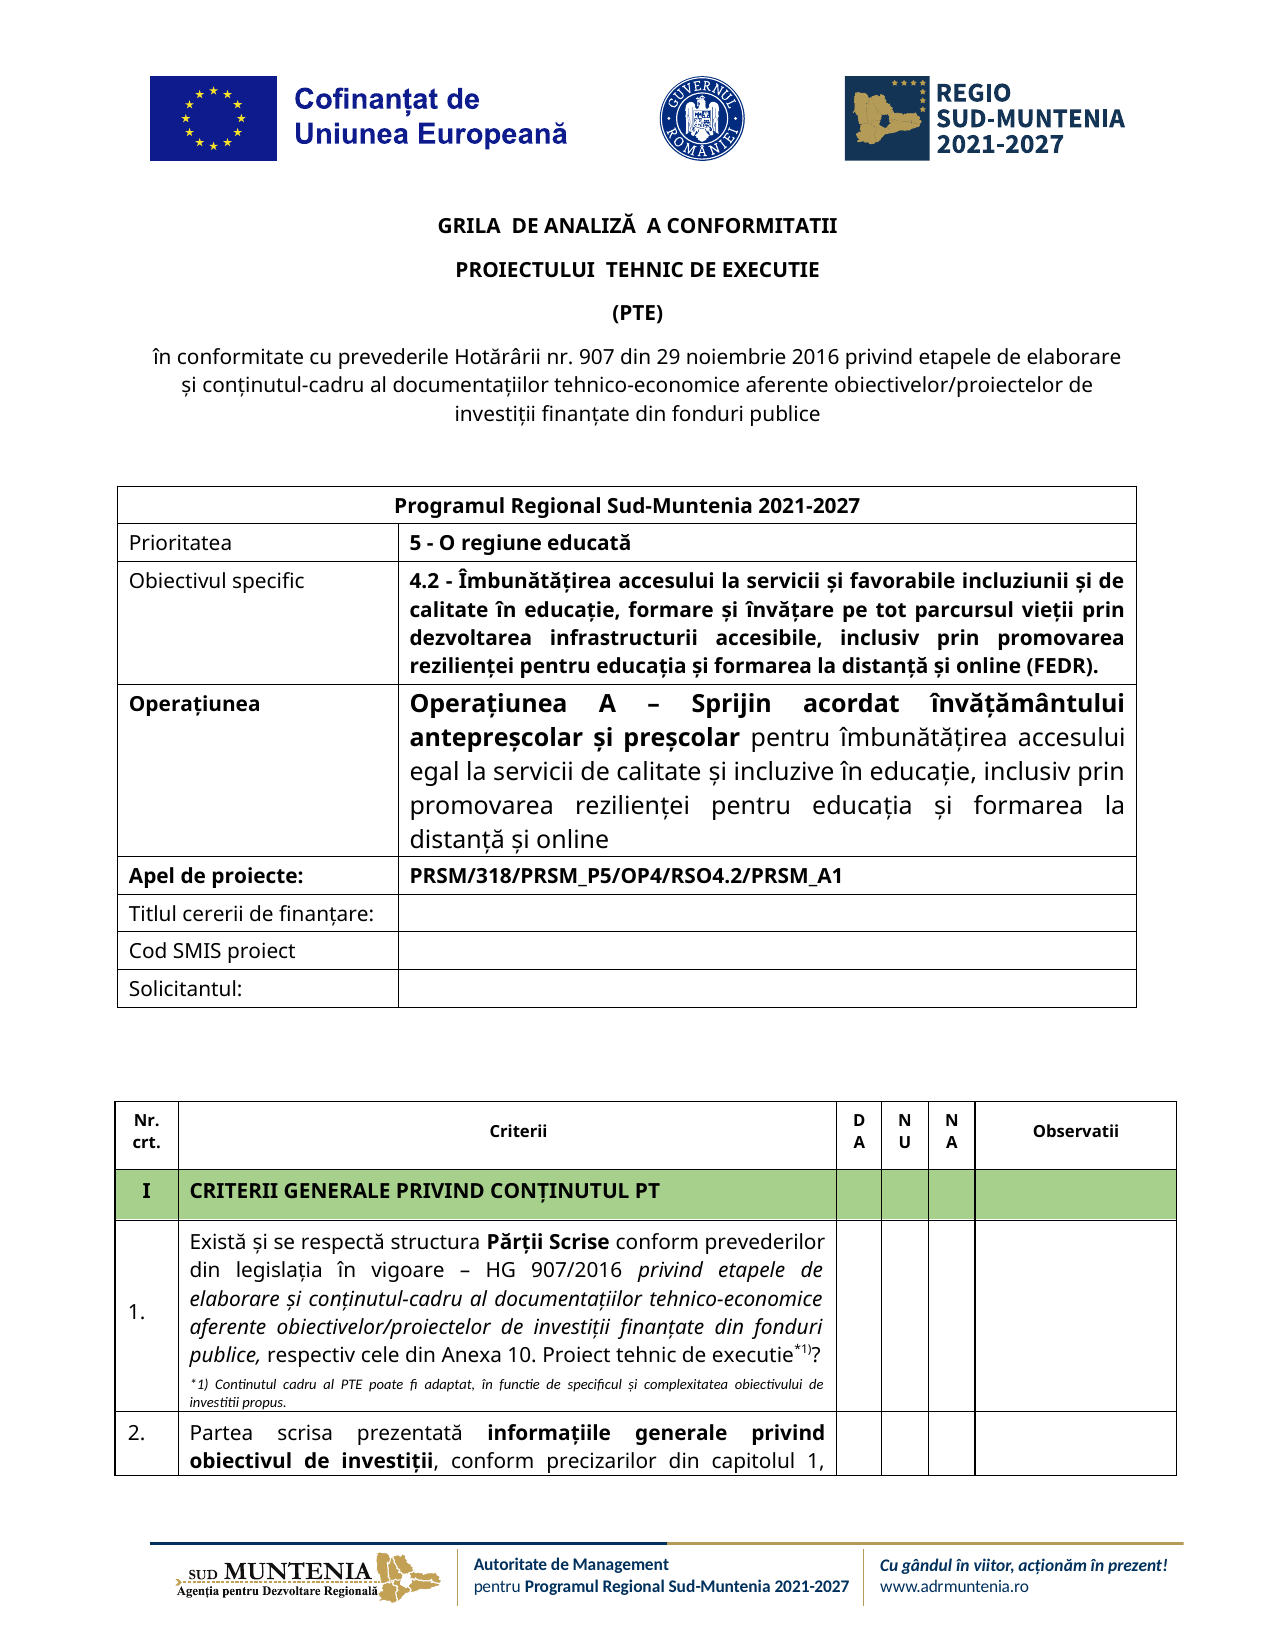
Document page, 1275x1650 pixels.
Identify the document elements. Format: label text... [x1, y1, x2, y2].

text PROIECTULUI TEHNIC DE EXECUTIE [150, 255, 1125, 283]
table_cell Solicitantul: [118, 970, 398, 1007]
table_cell Există și se respectă structura Părții Scrise conform prevederilor din legislația în vigoare – HG 907/2016 privind etapele de elaborare şi conţinutul-cadru al documentaţiilor tehnico-economice aferente obiectivelor/proiectelor de investiţii finanţate din fonduri publice, respectiv cele din Anexa 10. Proiect tehnic de executie*1)? *1) Continutul cadru al PTE poate fi adaptat, în functie de specificul și complexitatea obiectivului de investitii propus. [179, 1221, 836, 1411]
table_cell [399, 932, 1136, 969]
text GRILA DE ANALIZĂ A CONFORMITATII [150, 211, 1125, 240]
table_cell [929, 1170, 974, 1219]
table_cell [179, 1412, 836, 1475]
table_cell [399, 895, 1136, 931]
table_cell CRITERII GENERALE PRIVIND CONŢINUTUL PT [179, 1170, 836, 1219]
table_header Criterii [179, 1102, 836, 1169]
table_header Observatii [976, 1102, 1176, 1169]
table_cell [116, 1412, 178, 1475]
table_cell [837, 1221, 881, 1411]
table_cell Cod SMIS proiect [118, 932, 398, 969]
table_cell I [116, 1170, 178, 1219]
table_cell [882, 1170, 928, 1219]
text în conformitate cu prevederile Hotărârii nr. 907 din 29 noiembrie 2016 privind etapele de elaborare şi conţinutul-cadru al documentaţiilor tehnico-economice aferente obiectivelor/proiectelor de investiţii finanţate din fonduri publice [150, 342, 1125, 427]
table_cell Operațiunea A – Sprijin acordat învățământului antepreșcolar și preșcolar pentru îmbunătățirea accesului egal la servicii de calitate și incluzive în educație, inclusiv prin promovarea rezilienței pentru educația și formarea la distanță și online [399, 685, 1136, 856]
table_cell [116, 1221, 178, 1411]
table_cell Titlul cererii de finanţare: [118, 895, 398, 931]
table_cell [399, 970, 1136, 1007]
table_cell [882, 1221, 928, 1411]
table_cell [976, 1412, 1176, 1475]
table_cell PRSM/318/PRSM_P5/OP4/RSO4.2/PRSM_A1 [399, 857, 1136, 893]
table_header NA [929, 1102, 974, 1169]
table_cell [976, 1221, 1176, 1411]
table_header DA [837, 1102, 881, 1169]
table_cell [837, 1412, 881, 1475]
table_cell [976, 1170, 1176, 1219]
table_cell [929, 1412, 974, 1475]
table_cell [882, 1412, 928, 1475]
table_header NU [882, 1102, 928, 1169]
table_cell Obiectivul specific [118, 562, 398, 684]
table_header Programul Regional Sud-Muntenia 2021-2027 [118, 487, 1136, 523]
table_cell Operațiunea [118, 685, 398, 856]
table_header Nr. crt. [116, 1102, 178, 1169]
table_cell [837, 1170, 881, 1219]
table_cell 5 - O regiune educată [399, 524, 1136, 561]
table_cell Prioritatea [118, 524, 398, 561]
table_cell 4.2 - Îmbunătățirea accesului la servicii și favorabile incluziunii și de calitate în educație, formare și învățare pe tot parcursul vieții prin dezvoltarea infrastructurii accesibile, inclusiv prin promovarea rezilienței pentru educația și formarea la distanță și online (FEDR). [399, 562, 1136, 684]
table_cell Apel de proiecte: [118, 857, 398, 893]
text (PTE) [150, 298, 1125, 327]
table_cell [929, 1221, 974, 1411]
